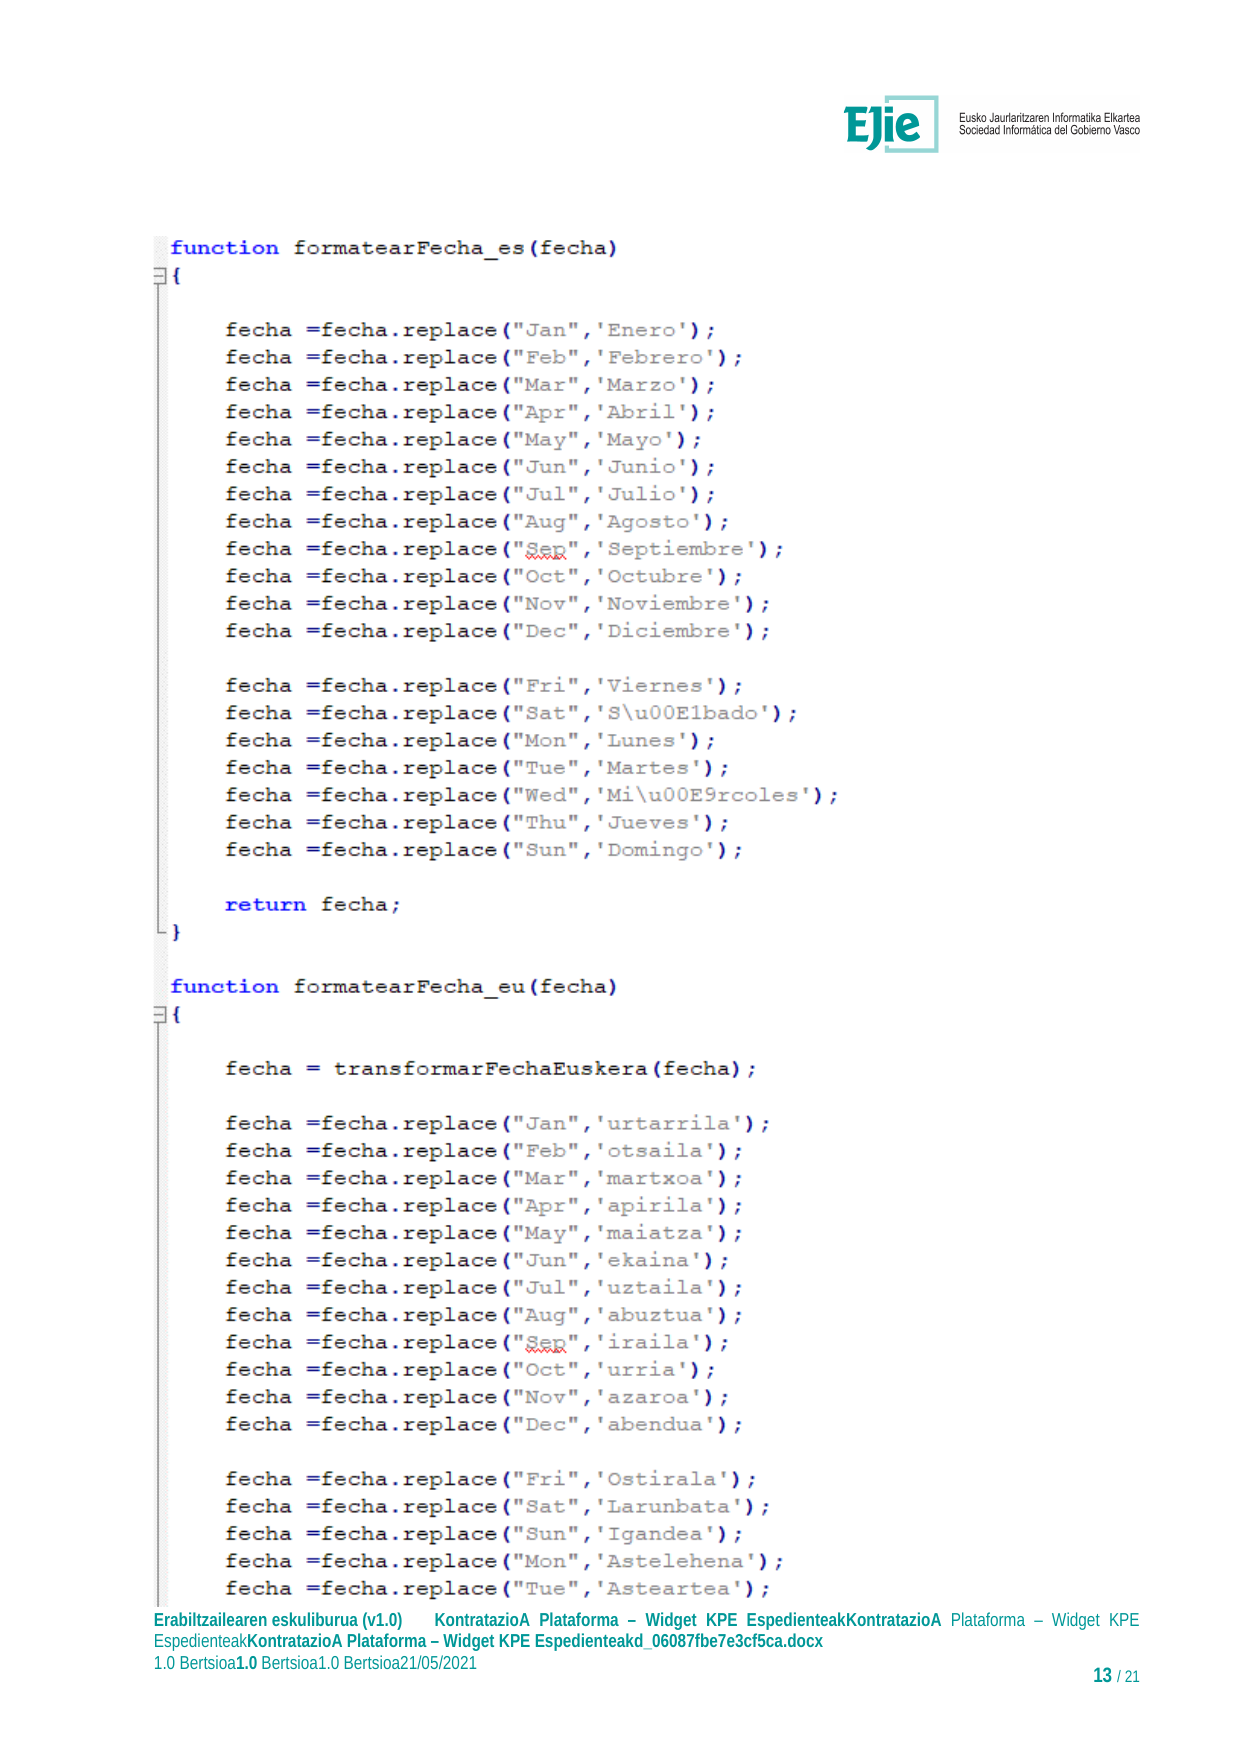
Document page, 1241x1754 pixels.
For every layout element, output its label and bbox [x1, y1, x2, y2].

picture [153, 236, 860, 1607]
picture [843, 95, 1140, 153]
